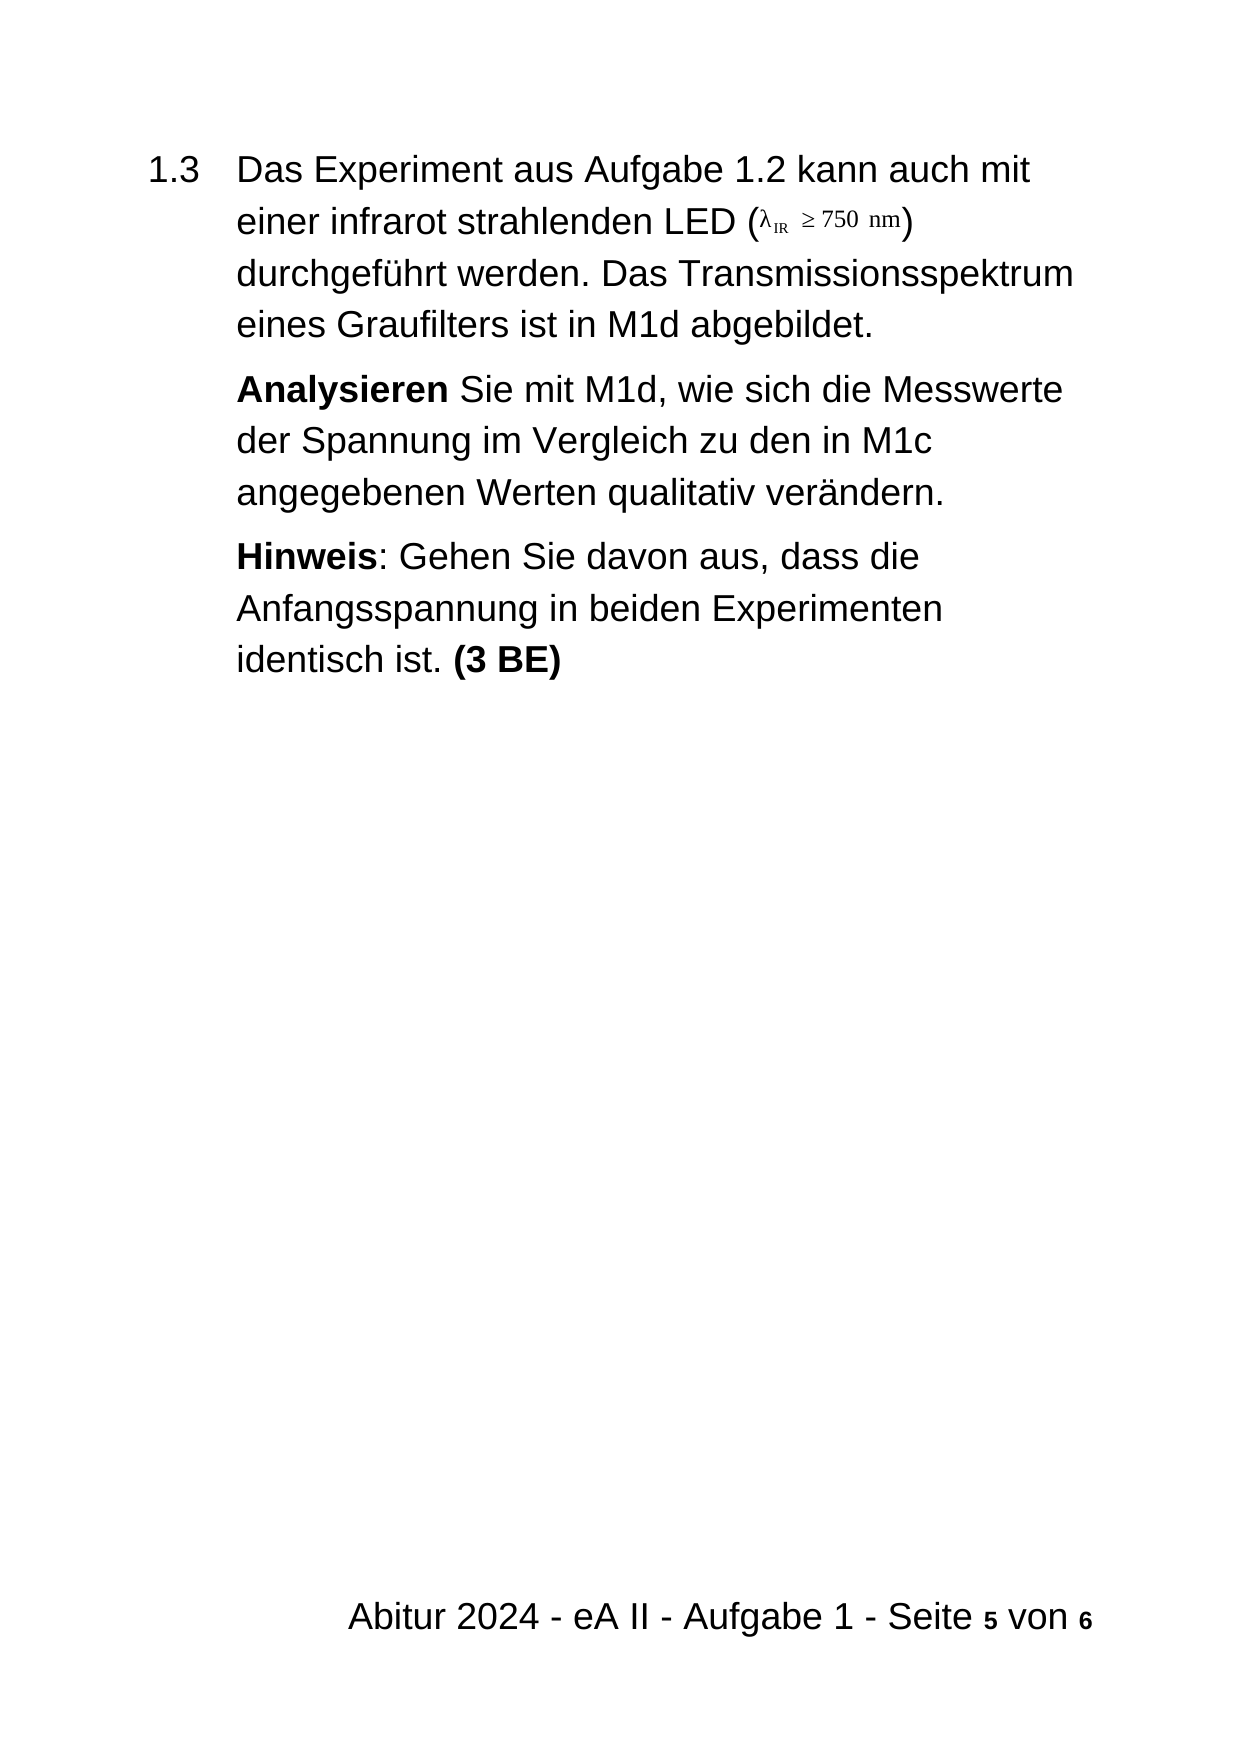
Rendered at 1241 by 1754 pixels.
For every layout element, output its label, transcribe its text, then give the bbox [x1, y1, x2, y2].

list Analysieren Sie mit M1d, wie sich die Messwerte der Spannung im Vergleich zu den in M1c angegebenen Werten qualitativ verändern. [236, 367, 1093, 513]
list Hinweis: Gehen Sie davon aus, dass die Anfangsspannung in beiden Experimenten identisch ist. (3 BE) [236, 534, 1093, 681]
list 1.3 Das Experiment aus Aufgabe 1.2 kann auch mit einer infrarot strahlenden LED () durchgeführt werden. Das Transmissionsspektrum eines Graufilters ist in M1d abgebildet. [148, 148, 1093, 346]
